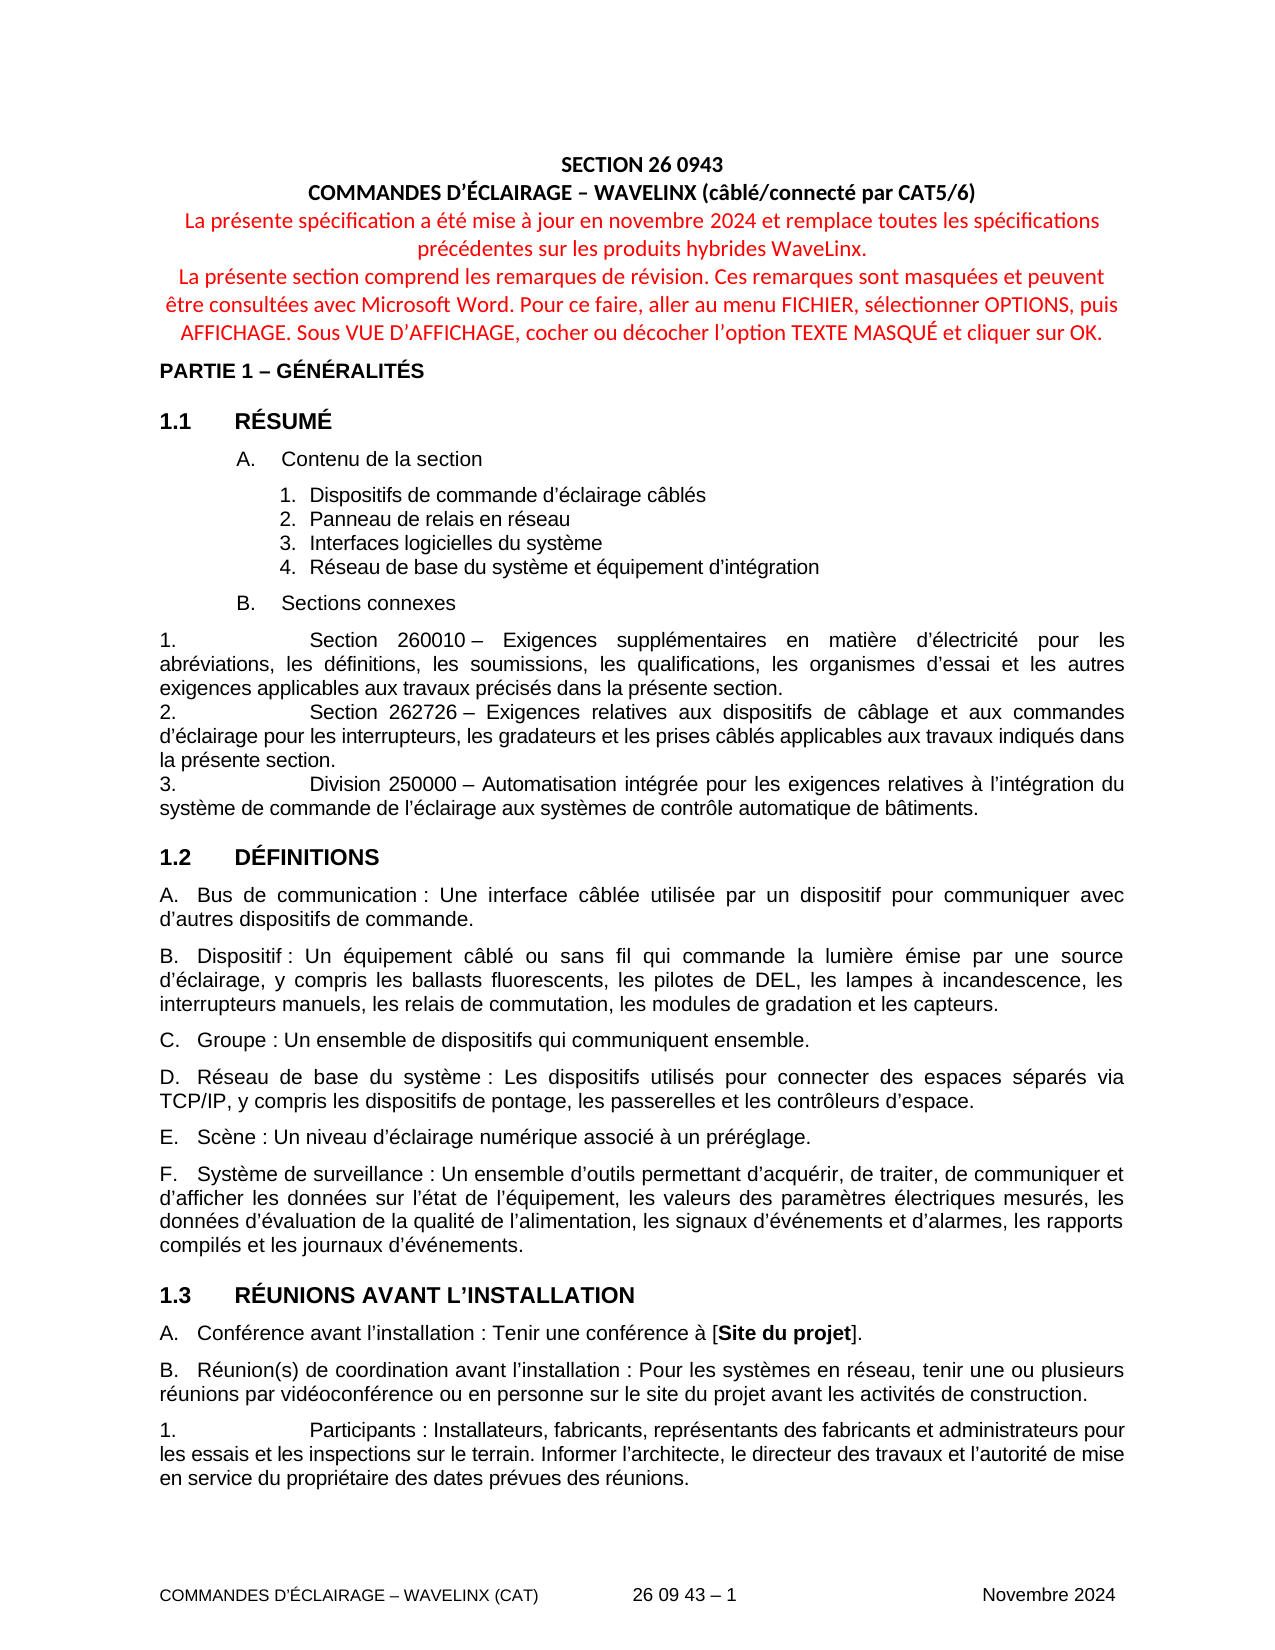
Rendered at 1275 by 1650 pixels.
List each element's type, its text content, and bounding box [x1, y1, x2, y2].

subtitle RÉSUMÉ [159, 408, 1125, 434]
list Système de surveillance : Un ensemble d’outils permettant d’acquérir, de traiter, de communiquer et d’afficher les données sur l’état de l’équipement, les valeurs des paramètres électriques mesurés, les données d’évaluation de la qualité de l’alimentation, les signaux d’événements et d’alarmes, les rapports compilés et les journaux d’événements. [159, 1161, 1125, 1257]
list Conférence avant l’installation : Tenir une conférence à [Site du projet]. [159, 1321, 1125, 1345]
list Section 260010 – Exigences supplémentaires en matière d’électricité pour les abréviations, les définitions, les soumissions, les qualifications, les organismes d’essai et les autres exigences applicables aux travaux précisés dans la présente section. [159, 628, 1125, 699]
list Réunion(s) de coordination avant l’installation : Pour les systèmes en réseau, tenir une ou plusieurs réunions par vidéoconférence ou en personne sur le site du projet avant les activités de construction. [159, 1357, 1125, 1405]
text – GÉNÉRALITÉS [159, 359, 1125, 383]
list Section 262726 – Exigences relatives aux dispositifs de câblage et aux commandes d’éclairage pour les interrupteurs, les gradateurs et les prises câblés applicables aux travaux indiqués dans la présente section. [159, 699, 1125, 771]
text Contenu de la section [236, 446, 1125, 470]
text Interfaces logicielles du système [279, 531, 1125, 555]
text COMMANDES D’ÉCLAIRAGE – WAVELINX (câblé/connecté par CAT5/6) [159, 178, 1125, 206]
text La présente spécification a été mise à jour en novembre 2024 et remplace toutes les spécifications précédentes sur les produits hybrides WaveLinx. [159, 206, 1125, 262]
text La présente section comprend les remarques de révision. Ces remarques sont masquées et peuvent être consultées avec Microsoft Word. Pour ce faire, aller au menu FICHIER, sélectionner OPTIONS, puis AFFICHAGE. Sous VUE D’AFFICHAGE, cocher ou décocher l’option TEXTE MASQUÉ et cliquer sur OK. [159, 262, 1125, 346]
text Panneau de relais en réseau [279, 507, 1125, 531]
list Groupe : Un ensemble de dispositifs qui communiquent ensemble. [159, 1028, 1125, 1052]
list Division 250000 – Automatisation intégrée pour les exigences relatives à l’intégration du système de commande de l’éclairage aux systèmes de contrôle automatique de bâtiments. [159, 771, 1125, 819]
text Réseau de base du système et équipement d’intégration [279, 555, 1125, 579]
subtitle RÉUNIONS AVANT L’INSTALLATION [159, 1282, 1125, 1308]
text SECTION 26 0943 [159, 150, 1125, 178]
list Bus de communication : Une interface câblée utilisée par un dispositif pour communiquer avec d’autres dispositifs de commande. [159, 883, 1125, 931]
list Dispositif : Un équipement câblé ou sans fil qui commande la lumière émise par une source d’éclairage, y compris les ballasts fluorescents, les pilotes de DEL, les lampes à incandescence, les interrupteurs manuels, les relais de commutation, les modules de gradation et les capteurs. [159, 944, 1125, 1016]
text Sections connexes [236, 591, 1125, 615]
list Réseau de base du système : Les dispositifs utilisés pour connecter des espaces séparés via TCP/IP, y compris les dispositifs de pontage, les passerelles et les contrôleurs d’espace. [159, 1064, 1125, 1112]
text Dispositifs de commande d’éclairage câblés [279, 483, 1125, 507]
list Scène : Un niveau d’éclairage numérique associé à un préréglage. [159, 1125, 1125, 1149]
list Participants : Installateurs, fabricants, représentants des fabricants et administrateurs pour les essais et les inspections sur le terrain. Informer l’architecte, le directeur des travaux et l’autorité de mise en service du propriétaire des dates prévues des réunions. [159, 1418, 1125, 1490]
subtitle DÉFINITIONS [159, 844, 1125, 871]
